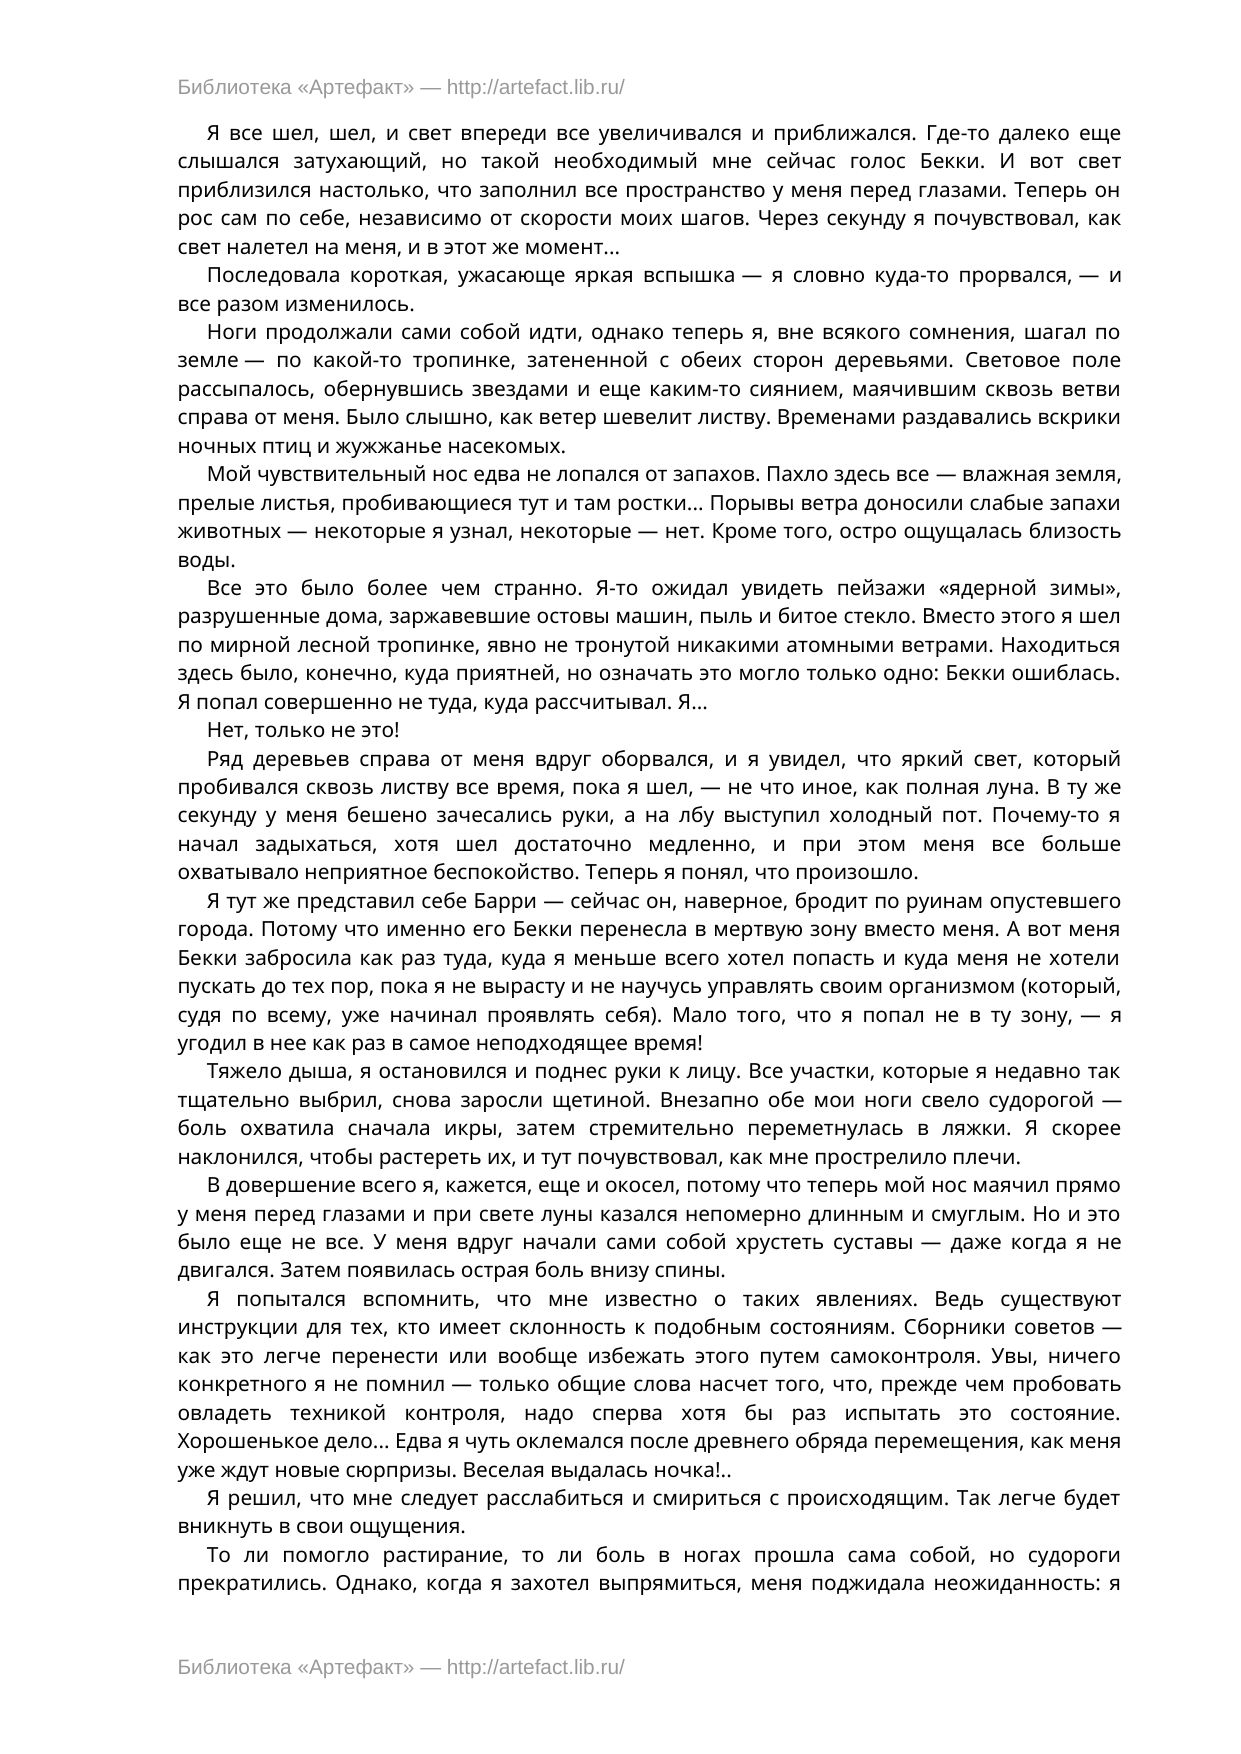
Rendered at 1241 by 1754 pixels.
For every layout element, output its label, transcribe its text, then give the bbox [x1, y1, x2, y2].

text Я тут же представил себе Барри — сейчас он, наверное, бродит по руинам опустевшего города. Потому что именно его Бекки перенесла в мертвую зону вместо меня. А вот меня Бекки забросила как раз туда, куда я меньше всего хотел попасть и куда меня не хотели пускать до тех пор, пока я не вырасту и не научусь управлять своим организмом (который, судя по всему, уже начинал проявлять себя). Мало того, что я попал не в ту зону, — я угодил в нее как раз в самое неподходящее время! [177, 886, 1122, 1057]
text Ноги продолжали сами собой идти, однако теперь я, вне всякого сомнения, шагал по земле — по какой-то тропинке, затененной с обеих сторон деревьями. Световое поле рассыпалось, обернувшись звездами и еще каким-то сиянием, маячившим сквозь ветви справа от меня. Было слышно, как ветер шевелит листву. Временами раздавались вскрики ночных птиц и жужжанье насекомых. [177, 317, 1122, 459]
text Я попытался вспомнить, что мне известно о таких явлениях. Ведь существуют инструкции для тех, кто имеет склонность к подобным состояниям. Сборники советов — как это легче перенести или вообще избежать этого путем самоконтроля. Увы, ничего конкретного я не помнил — только общие слова насчет того, что, прежде чем пробовать овладеть техникой контроля, надо сперва хотя бы раз испытать это состояние. Хорошенькое дело... Едва я чуть оклемался после древнего обряда перемещения, как меня уже ждут новые сюрпризы. Веселая выдалась ночка!.. [177, 1284, 1122, 1483]
text Ряд деревьев справа от меня вдруг оборвался, и я увидел, что яркий свет, который пробивался сквозь листву все время, пока я шел, — не что иное, как полная луна. В ту же секунду у меня бешено зачесались руки, а на лбу выступил холодный пот. Почему-то я начал задыхаться, хотя шел достаточно медленно, и при этом меня все больше охватывало неприятное беспокойство. Теперь я понял, что произошло. [177, 744, 1122, 886]
text Последовала короткая, ужасающе яркая вспышка — я словно куда-то прорвался, — и все разом изменилось. [177, 260, 1122, 317]
text Я решил, что мне следует расслабиться и смириться с происходящим. Так легче будет вникнуть в свои ощущения. [177, 1483, 1122, 1540]
text В довершение всего я, кажется, еще и окосел, потому что теперь мой нос маячил прямо у меня перед глазами и при свете луны казался непомерно длинным и смуглым. Но и это было еще не все. У меня вдруг начали сами собой хрустеть суставы — даже когда я не двигался. Затем появилась острая боль внизу спины. [177, 1170, 1122, 1284]
text Тяжело дыша, я остановился и поднес руки к лицу. Все участки, которые я недавно так тщательно выбрил, снова заросли щетиной. Внезапно обе мои ноги свело судорогой — боль охватила сначала икры, затем стремительно переметнулась в ляжки. Я скорее наклонился, чтобы растереть их, и тут почувствовал, как мне прострелило плечи. [177, 1057, 1122, 1170]
text Мой чувствительный нос едва не лопался от запахов. Пахло здесь все — влажная земля, прелые листья, пробивающиеся тут и там ростки... Порывы ветра доносили слабые запахи животных — некоторые я узнал, некоторые — нет. Кроме того, остро ощущалась близость воды. [177, 459, 1122, 573]
text Я все шел, шел, и свет впереди все увеличивался и приближался. Где-то далеко еще слышался затухающий, но такой необходимый мне сейчас голос Бекки. И вот свет приблизился настолько, что заполнил все пространство у меня перед глазами. Теперь он рос сам по себе, независимо от скорости моих шагов. Через секунду я почувствовал, как свет налетел на меня, и в этот же момент... [177, 118, 1122, 260]
text Все это было более чем странно. Я-то ожидал увидеть пейзажи «ядерной зимы», разрушенные дома, заржавевшие остовы машин, пыль и битое стекло. Вместо этого я шел по мирной лесной тропинке, явно не тронутой никакими атомными ветрами. Находиться здесь было, конечно, куда приятней, но означать это могло только одно: Бекки ошиблась. Я попал совершенно не туда, куда рассчитывал. Я... [177, 573, 1122, 715]
text Нет, только не это! [177, 715, 1122, 744]
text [177, 1540, 1122, 1597]
